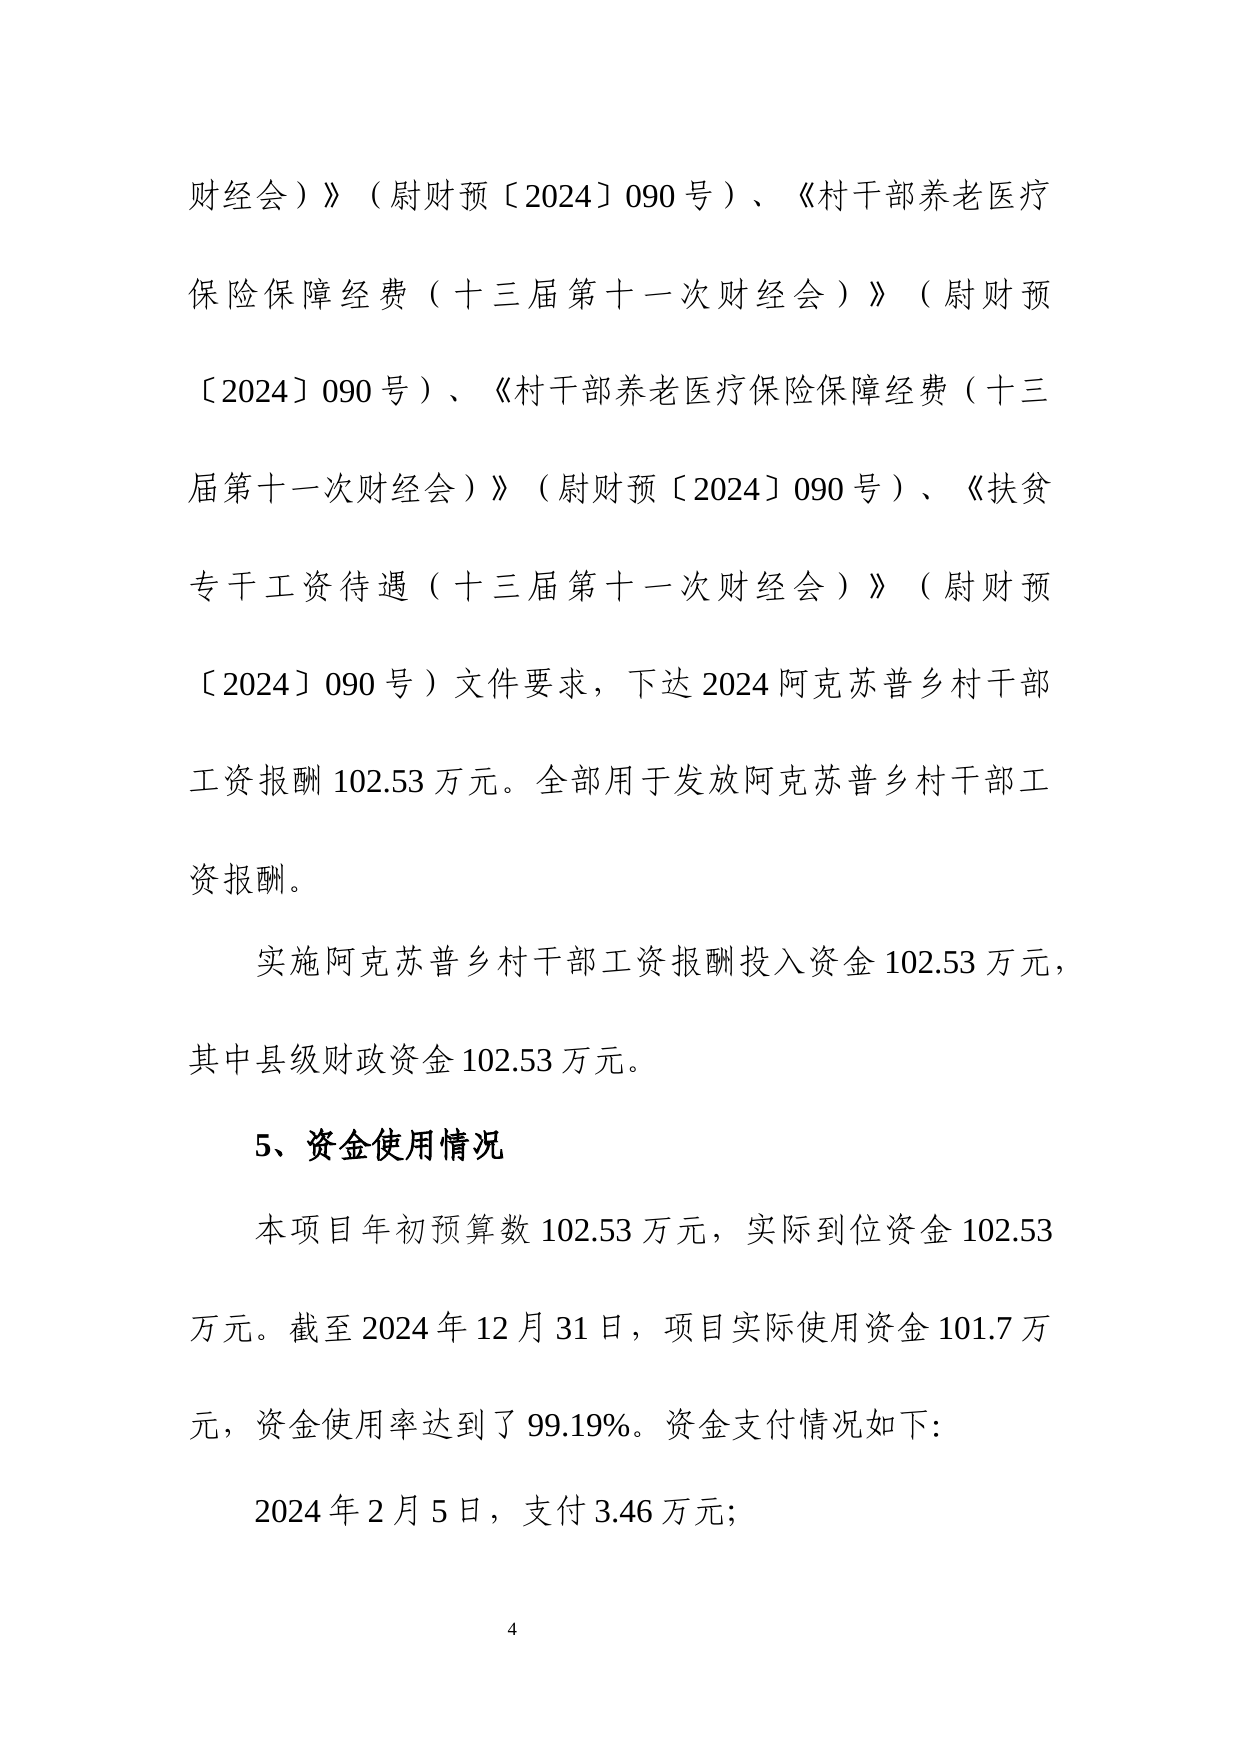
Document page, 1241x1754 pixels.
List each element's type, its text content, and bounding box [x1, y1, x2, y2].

text 2024年2月5日，支付3.46万元； [187, 1477, 1053, 1542]
text 实施阿克苏普乡村干部工资报酬投入资金102.53万元，其中县级财政资金102.53万元。 [187, 928, 1053, 1091]
text 5、资金使用情况 [187, 1111, 1053, 1176]
text 本项目年初预算数102.53万元，实际到位资金102.53万元。截至2024年12月31日，项目实际使用资金101.7万元，资金使用率达到了99.19%。资金支付情况如下： [187, 1196, 1053, 1456]
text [187, 162, 1053, 909]
